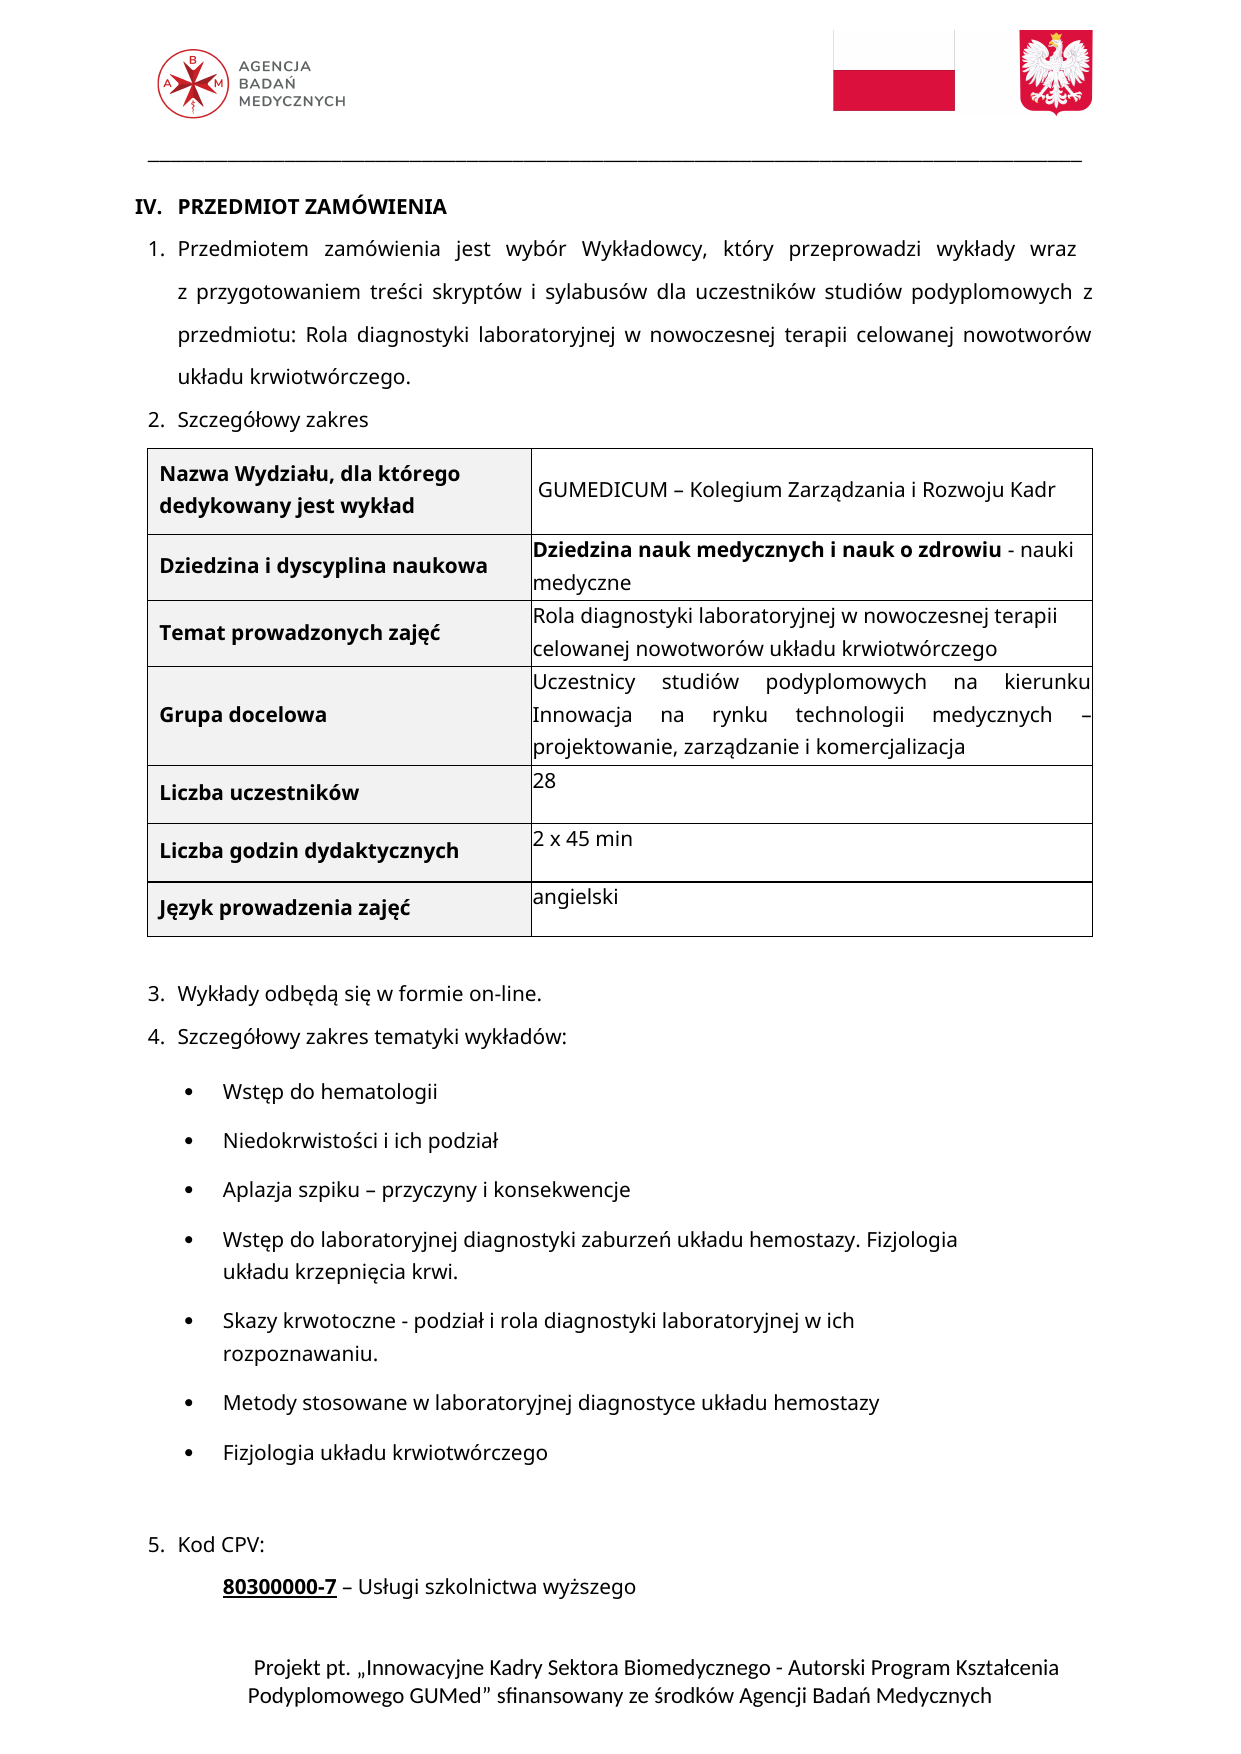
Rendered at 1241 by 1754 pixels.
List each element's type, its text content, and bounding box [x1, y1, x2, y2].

table_cell Grupa docelowa [148, 667, 531, 765]
table_header GUMEDICUM – Kolegium Zarządzania i Rozwoju Kadr [532, 449, 1092, 534]
table_cell Rola diagnostyki laboratoryjnej w nowoczesnej terapii celowanej nowotworów układu krwiotwórczego [532, 601, 1092, 666]
table_header Nazwa Wydziału, dla którego dedykowany jest wykład [148, 449, 531, 534]
list Przedmiotem zamówienia jest wybór Wykładowcy, który przeprowadzi wykłady wraz z przygotowaniem treści skryptów i sylabusów dla uczestników studiów podyplomowych z przedmiotu: Rola diagnostyki laboratoryjnej w nowoczesnej terapii celowanej nowotworów układu krwiotwórczego. [148, 234, 1093, 391]
table_cell 2 x 45 min [532, 824, 1092, 881]
table_cell angielski [532, 883, 1092, 936]
table_cell Dziedzina i dyscyplina naukowa [148, 535, 531, 600]
table_cell Liczba uczestników [148, 766, 531, 823]
picture [147, 29, 353, 138]
table_cell Liczba godzin dydaktycznych [148, 824, 531, 881]
list Fizjologia układu krwiotwórczego [185, 1438, 1093, 1466]
table_cell 28 [532, 766, 1092, 823]
list Niedokrwistości i ich podział [185, 1126, 1093, 1155]
picture [833, 30, 1093, 116]
list 80300000-7 – Usługi szkolnictwa wyższego [223, 1572, 1093, 1601]
list Szczegółowy zakres tematyki wykładów: [148, 1022, 1093, 1050]
list Szczegółowy zakres [148, 405, 1093, 433]
list Wstęp do hematologii [185, 1077, 1093, 1105]
list PRZEDMIOT ZAMÓWIENIA [162, 192, 1093, 220]
table_cell Dziedzina nauk medycznych i nauk o zdrowiu - nauki medyczne [532, 535, 1092, 600]
list Wstęp do laboratoryjnej diagnostyki zaburzeń układu hemostazy. Fizjologia układu krzepnięcia krwi. [185, 1225, 1093, 1286]
list Aplazja szpiku – przyczyny i konsekwencje [185, 1176, 1093, 1204]
table_cell Język prowadzenia zajęć [148, 883, 531, 936]
table_cell Temat prowadzonych zajęć [148, 601, 531, 666]
list Metody stosowane w laboratoryjnej diagnostyce układu hemostazy [185, 1388, 1093, 1417]
list Kod CPV: [148, 1530, 1093, 1558]
table_cell Uczestnicy studiów podyplomowych na kierunku Innowacja na rynku technologii medycznych – projektowanie, zarządzanie i komercjalizacja [532, 667, 1092, 765]
list Skazy krwotoczne - podział i rola diagnostyki laboratoryjnej w ich rozpoznawaniu. [185, 1307, 1093, 1368]
list Wykłady odbędą się w formie on-line. [148, 979, 1093, 1008]
